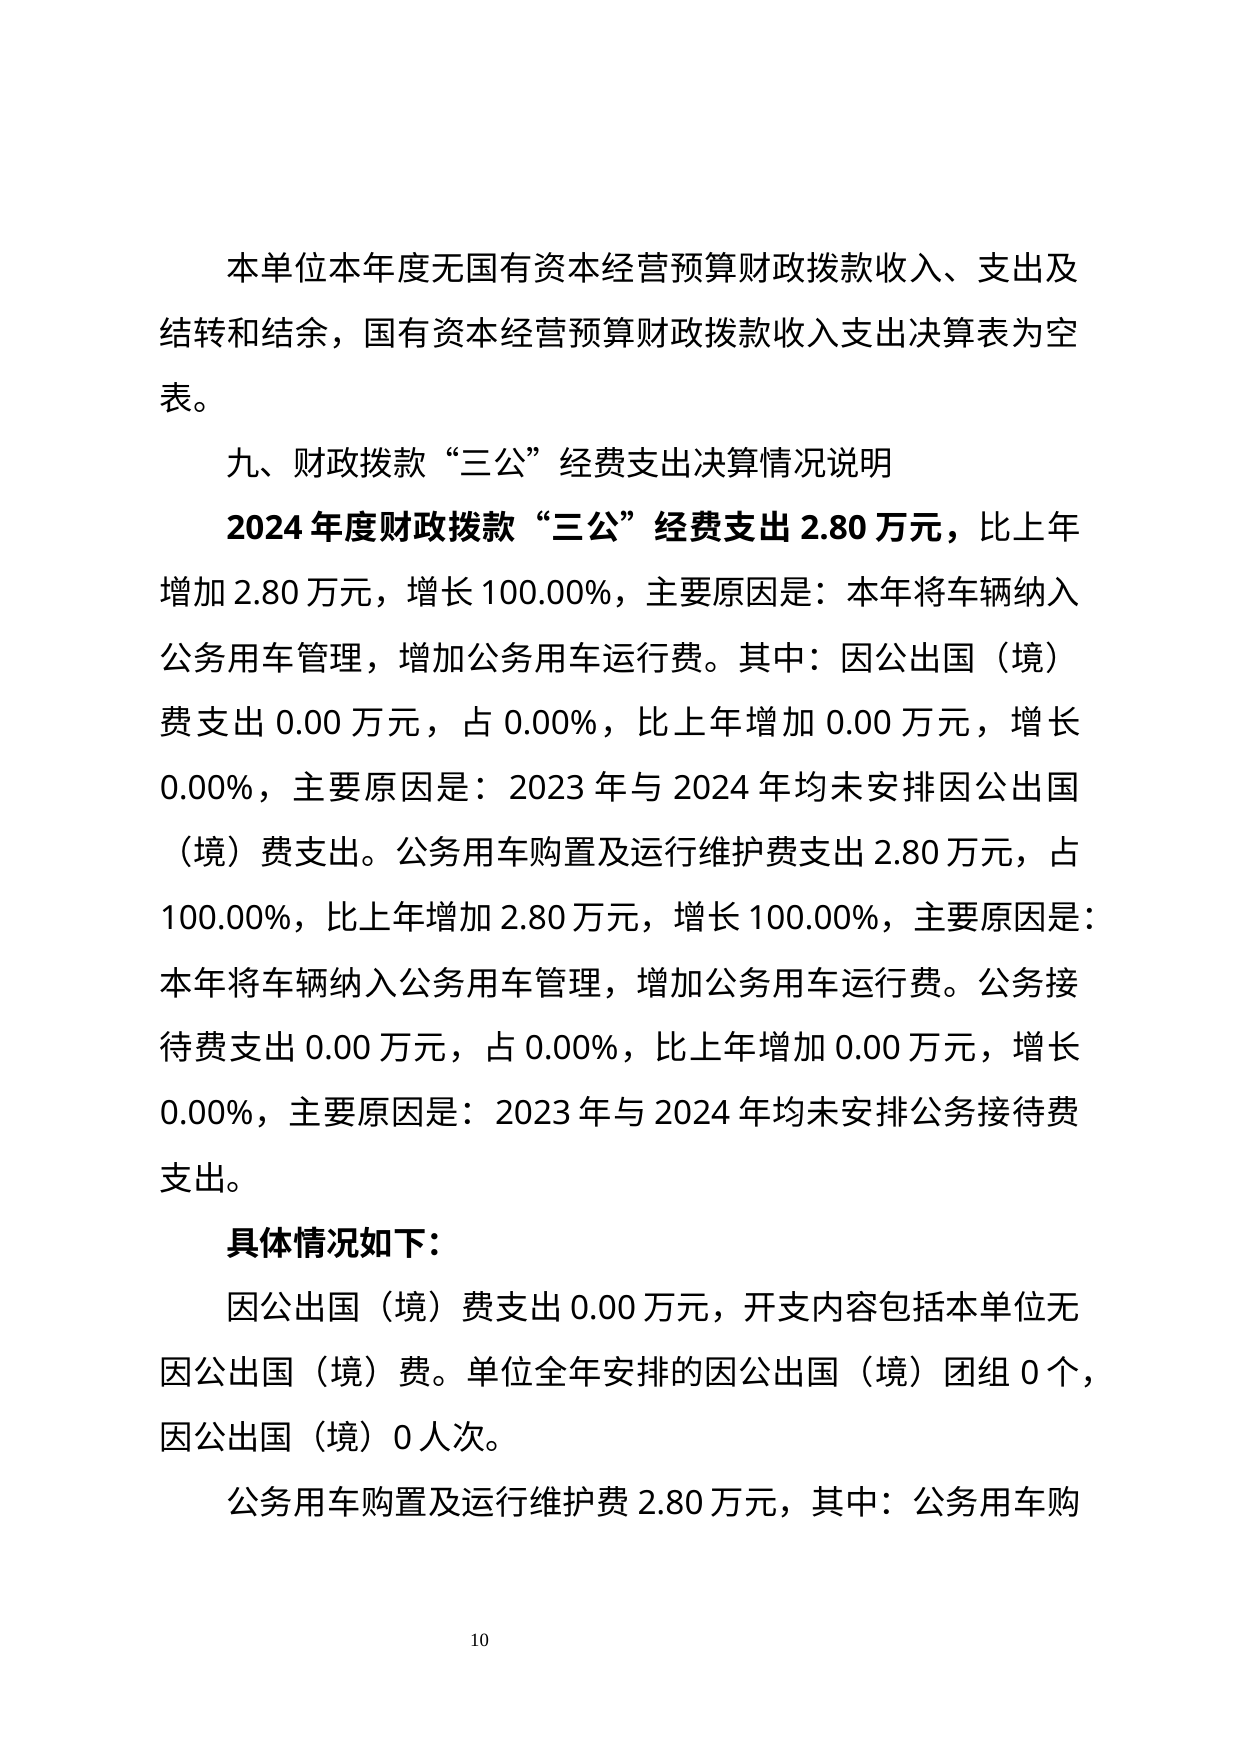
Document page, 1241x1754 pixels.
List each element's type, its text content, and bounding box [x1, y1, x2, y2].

text 具体情况如下： [159, 1208, 1081, 1273]
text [159, 1468, 1081, 1533]
text 因公出国（境）费支出0.00万元，开支内容包括本单位无因公出国（境）费。单位全年安排的因公出国（境）团组0个，因公出国（境）0人次。 [159, 1273, 1081, 1468]
text 本单位本年度无国有资本经营预算财政拨款收入、支出及结转和结余，国有资本经营预算财政拨款收入支出决算表为空表。 [159, 233, 1081, 428]
text 2024年度财政拨款“三公”经费支出2.80万元，比上年增加2.80万元，增长100.00%，主要原因是：本年将车辆纳入公务用车管理，增加公务用车运行费。其中：因公出国（境）费支出0.00万元，占0.00%，比上年增加0.00万元，增长0.00%，主要原因是：2023年与2024年均未安排因公出国（境）费支出。公务用车购置及运行维护费支出2.80万元，占100.00%，比上年增加2.80万元，增长100.00%，主要原因是：本年将车辆纳入公务用车管理，增加公务用车运行费。公务接待费支出0.00万元，占0.00%，比上年增加0.00万元，增长0.00%，主要原因是：2023年与2024年均未安排公务接待费支出。 [159, 493, 1081, 1208]
text 九、财政拨款“三公”经费支出决算情况说明 [159, 428, 1081, 493]
